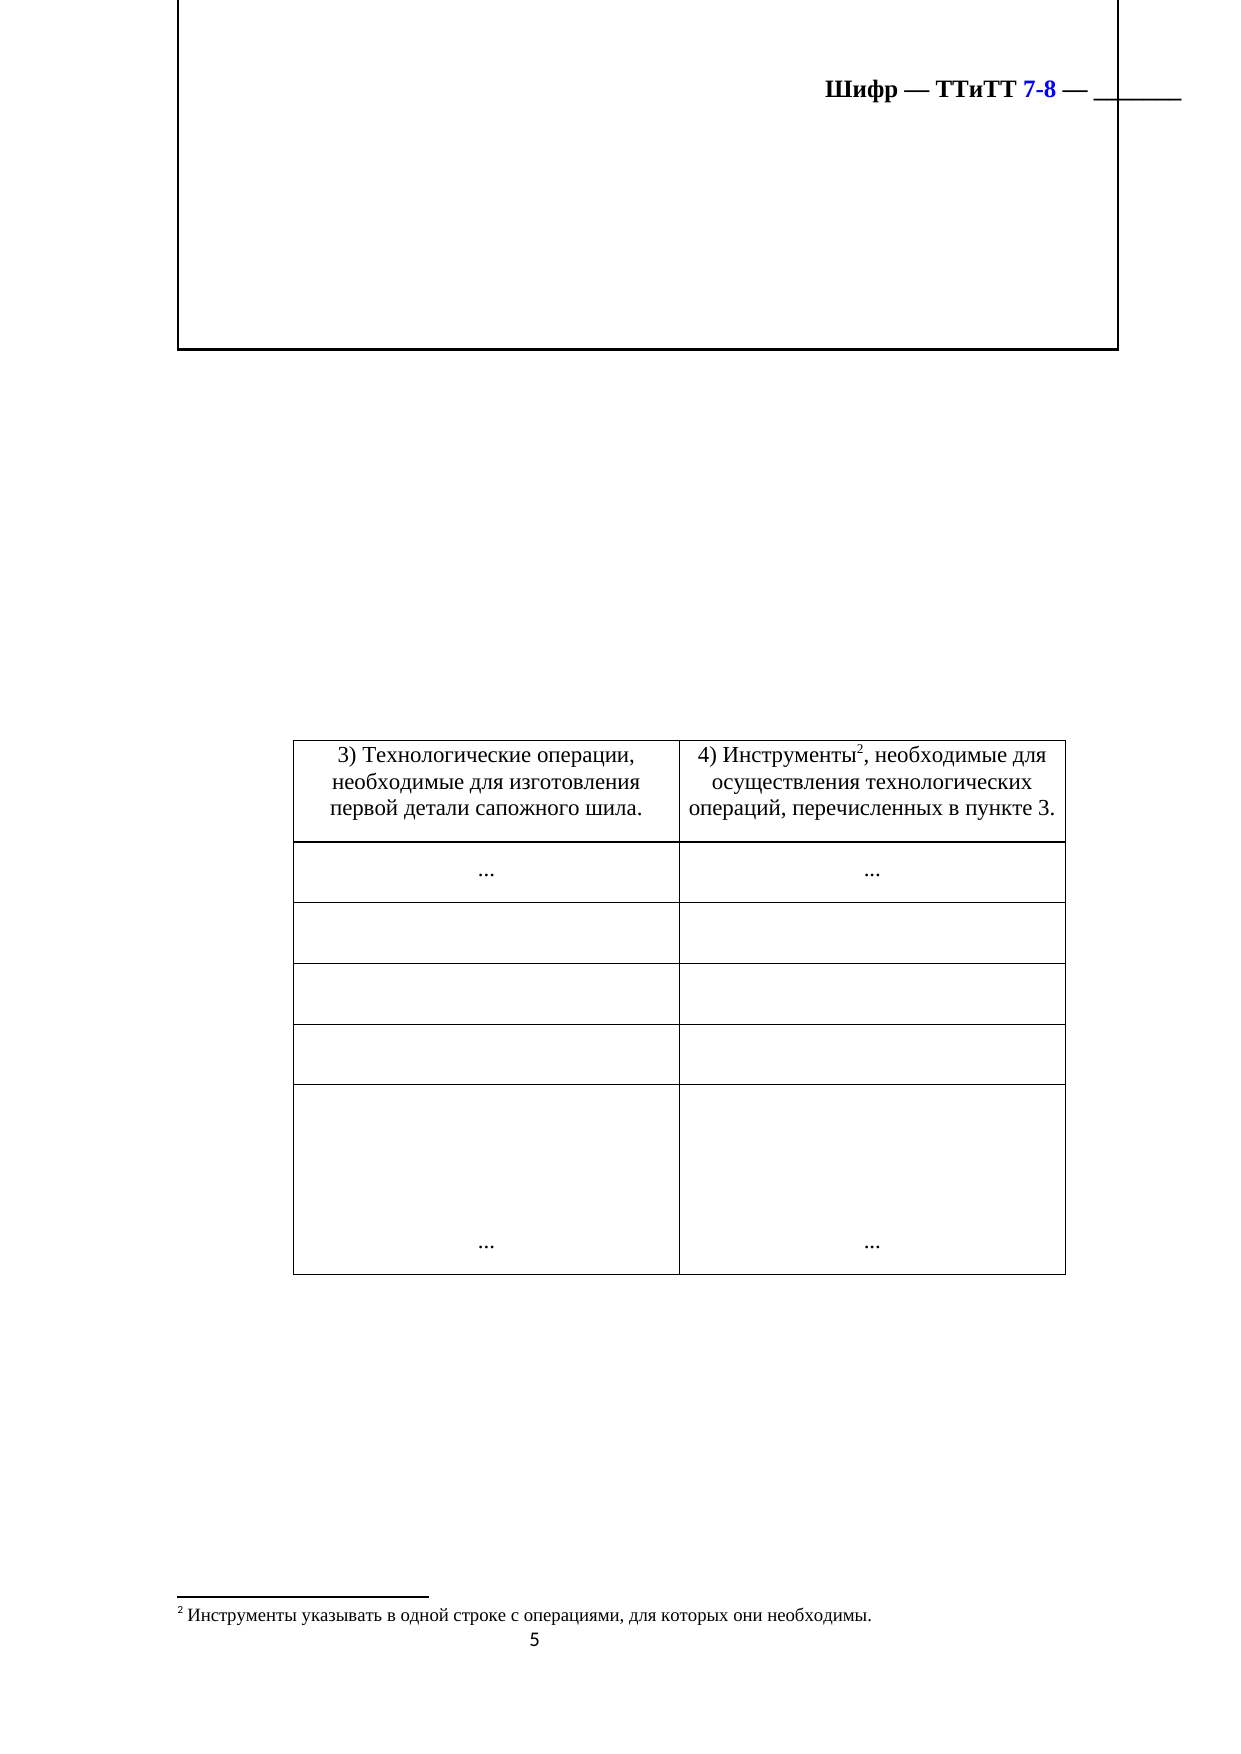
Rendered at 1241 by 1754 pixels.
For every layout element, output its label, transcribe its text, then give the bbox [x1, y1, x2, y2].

table_cell ... [680, 1085, 1065, 1274]
table_cell [680, 903, 1065, 963]
table_cell [294, 1025, 679, 1084]
table_cell ... [294, 843, 679, 902]
table_cell [294, 903, 679, 963]
table_header 3) Технологические операции, необходимые для изготовления первой детали сапожного шила. [294, 741, 679, 841]
table_cell ... [294, 1085, 679, 1274]
table_cell ... [680, 843, 1065, 902]
table_cell [680, 1025, 1065, 1084]
table_header 4) Инструменты, необходимые для осуществления технологических операций, перечисленных в пункте 3. [680, 741, 1065, 841]
table_cell [680, 964, 1065, 1023]
table_cell [294, 964, 679, 1023]
